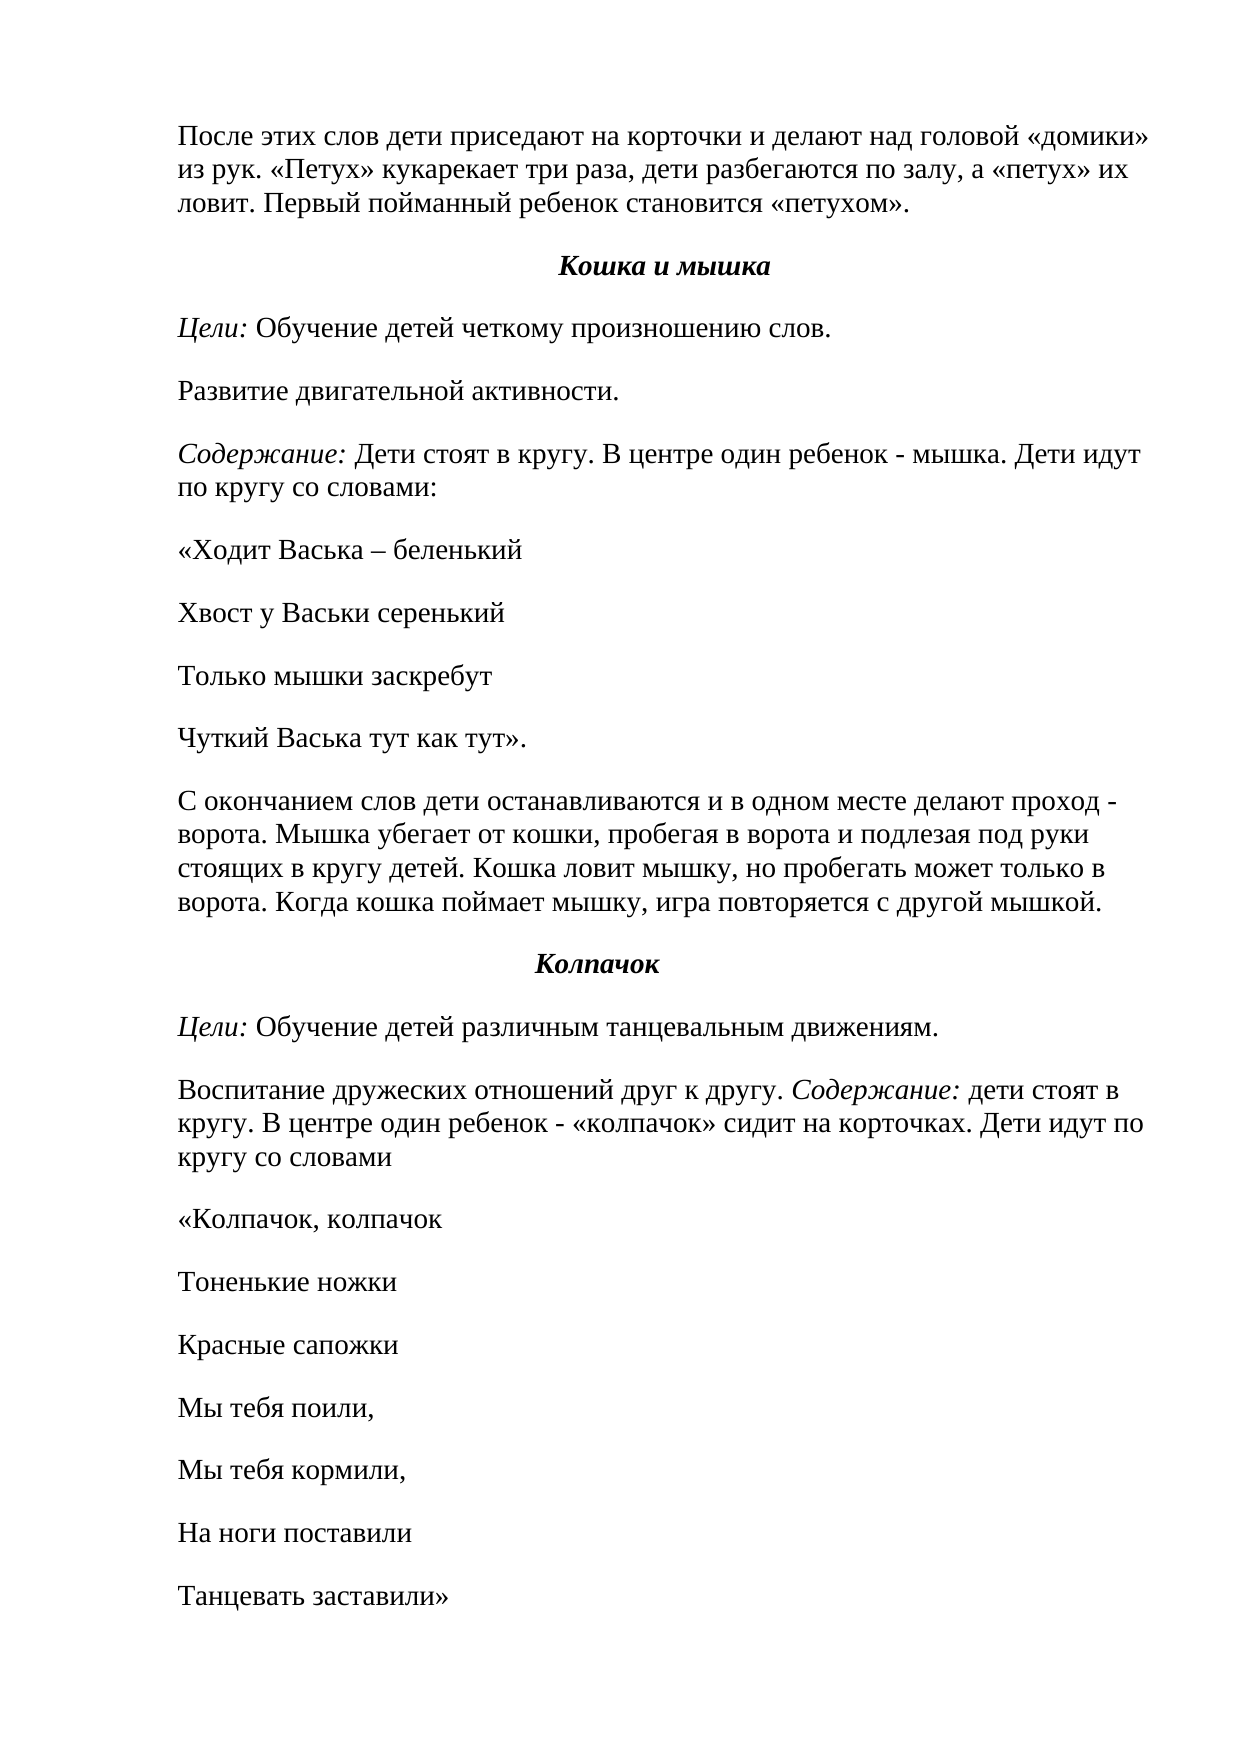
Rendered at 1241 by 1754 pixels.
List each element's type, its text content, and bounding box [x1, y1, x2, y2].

text Содержание: Дети стоят в кругу. В центре один ребенок - мышка. Дети идут по кругу со словами: [177, 436, 1152, 503]
text Колпачок [177, 946, 1152, 980]
text «Колпачок, колпачок [177, 1202, 1152, 1235]
text Цели: Обучение детей различным танцевальным движениям. [177, 1009, 1152, 1043]
text Только мышки заскребут [177, 658, 1152, 691]
text Кошка и мышка [177, 248, 1152, 281]
text Тоненькие ножки [177, 1264, 1152, 1298]
text Мы тебя поили, [177, 1390, 1152, 1423]
text «Ходит Васька – беленький [177, 532, 1152, 566]
text Танцевать заставили» [177, 1578, 1152, 1611]
text После этих слов дети приседают на корточки и делают над головой «домики» из рук. «Петух» кукарекает три раза, дети разбегаются по залу, а «петух» их ловит. Первый пойманный ребенок становится «петухом». [177, 118, 1152, 219]
text Цели: Обучение детей четкому произношению слов. [177, 311, 1152, 344]
text Воспитание дружеских отношений друг к другу. Содержание: дети стоят в кругу. В центре один ребенок - «колпачок» сидит на корточках. Дети идут по кругу со словами [177, 1072, 1152, 1172]
text Хвост у Васьки серенький [177, 595, 1152, 628]
text Мы тебя кормили, [177, 1452, 1152, 1486]
text Чуткий Васька тут как тут». [177, 720, 1152, 754]
text Развитие двигательной активности. [177, 373, 1152, 407]
text Красные сапожки [177, 1327, 1152, 1361]
text С окончанием слов дети останавливаются и в одном месте делают проход - ворота. Мышка убегает от кошки, пробегая в ворота и подлезая под руки стоящих в кругу детей. Кошка ловит мышку, но пробегать может только в ворота. Когда кошка поймает мышку, игра повторяется с другой мышкой. [177, 783, 1152, 917]
text На ноги поставили [177, 1515, 1152, 1549]
